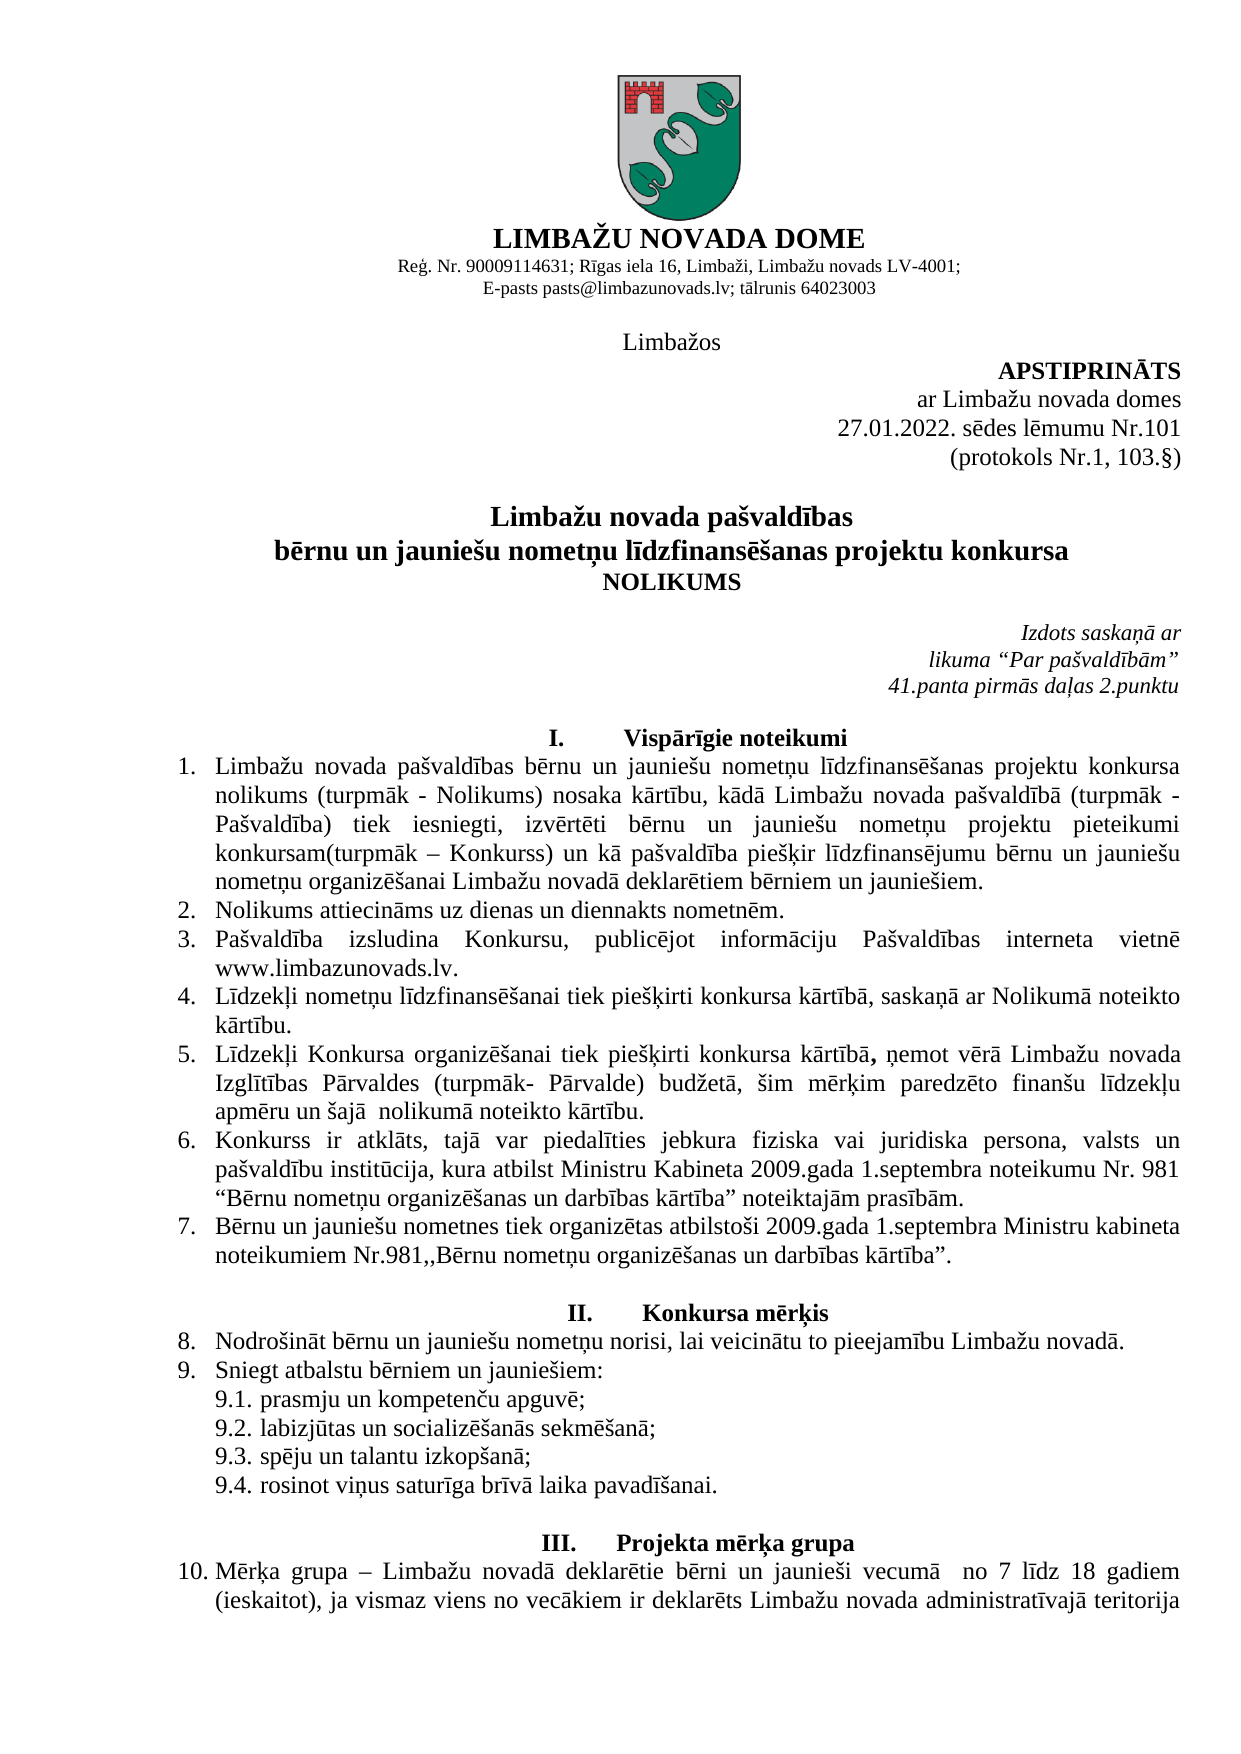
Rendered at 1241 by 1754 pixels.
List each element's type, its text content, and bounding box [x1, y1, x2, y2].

text bērnu un jauniešu nometņu līdzfinansēšanas projektu konkursa [162, 533, 1181, 567]
list Nodrošināt bērnu un jauniešu nometņu norisi, lai veicinātu to pieejamību Limbažu novadā. [177, 1326, 1181, 1355]
list Pašvaldība izsludina Konkursu, publicējot informāciju Pašvaldības interneta vietnē www.limbazunovads.lv. [177, 924, 1181, 981]
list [177, 1556, 1181, 1614]
text (protokols Nr.1, 103.§) [162, 442, 1181, 471]
list Bērnu un jauniešu nometnes tiek organizētas atbilstoši 2009.gada 1.septembra Ministru kabineta noteikumiem Nr.981,,Bērnu nometņu organizēšanas un darbības kārtība”. [177, 1211, 1181, 1269]
text NOLIKUMS [162, 567, 1181, 595]
text ar Limbažu novada domes [162, 384, 1181, 413]
list Konkurss ir atklāts, tajā var piedalīties jebkura fiziska vai juridiska persona, valsts un pašvaldību institūcija, kura atbilst Ministru Kabineta 2009.gada 1.septembra noteikumu Nr. 981 “Bērnu nometņu organizēšanas un darbības kārtība” noteiktajām prasībām. [177, 1125, 1181, 1211]
list Nolikums attiecināms uz dienas un diennakts nometnēm. [177, 895, 1181, 924]
list Līdzekļi nometņu līdzfinansēšanai tiek piešķirti konkursa kārtībā, saskaņā ar Nolikumā noteikto kārtību. [177, 981, 1181, 1039]
list labizjūtas un socializēšanās sekmēšanā; [215, 1413, 1181, 1441]
text Limbažu novada pašvaldības [162, 499, 1181, 533]
list Sniegt atbalstu bērniem un jauniešiem: [177, 1355, 1181, 1384]
list Projekta mērķa grupa [215, 1528, 1181, 1556]
list spēju un talantu izkopšanā; [215, 1441, 1181, 1470]
text 41.panta pirmās daļas 2.punktu [162, 672, 1181, 698]
picture [616, 73, 743, 222]
text APSTIPRINĀTS [162, 356, 1181, 384]
list Limbažu novada pašvaldības bērnu un jauniešu nometņu līdzfinansēšanas projektu konkursa nolikums (turpmāk - Nolikums) nosaka kārtību, kādā Limbažu novada pašvaldībā (turpmāk - Pašvaldība) tiek iesniegti, izvērtēti bērnu un jauniešu nometņu projektu pieteikumi konkursam(turpmāk – Konkurss) un kā pašvaldība piešķir līdzfinansējumu bērnu un jauniešu nometņu organizēšanai Limbažu novadā deklarētiem bērniem un jauniešiem. [177, 751, 1181, 895]
list Līdzekļi Konkursa organizēšanai tiek piešķirti konkursa kārtībā, ņemot vērā Limbažu novada Izglītības Pārvaldes (turpmāk- Pārvalde) budžetā, šim mērķim paredzēto finanšu līdzekļu apmēru un šajā nolikumā noteikto kārtību. [177, 1039, 1181, 1125]
list rosinot viņus saturīga brīvā laika pavadīšanai. [215, 1470, 1181, 1499]
list Vispārīgie noteikumi [215, 723, 1181, 751]
text 27.01.2022. sēdes lēmumu Nr.101 [162, 413, 1181, 442]
list prasmju un kompetenču apguvē; [215, 1384, 1181, 1413]
text likuma “Par pašvaldībām” [162, 646, 1181, 672]
text Limbažos [162, 327, 1181, 356]
list Konkursa mērķis [215, 1298, 1181, 1326]
text Izdots saskaņā ar [162, 619, 1181, 646]
